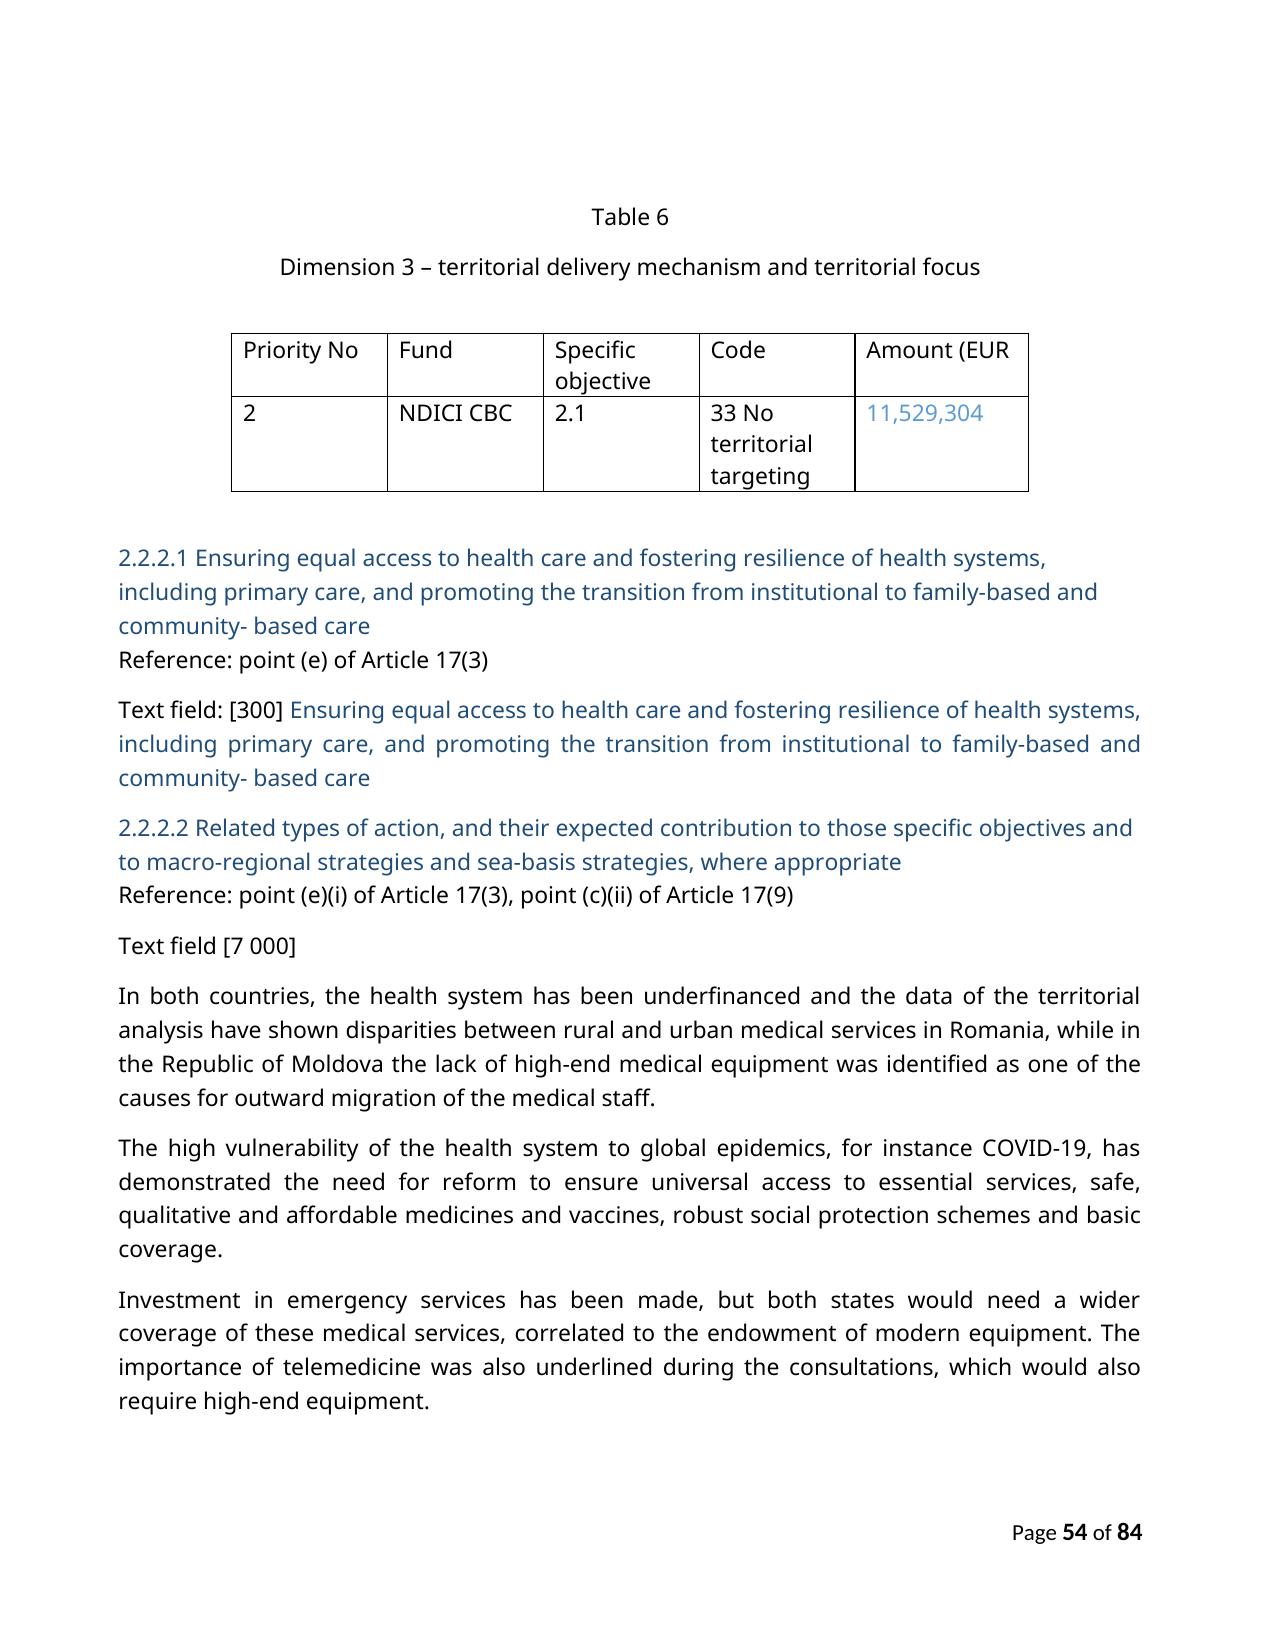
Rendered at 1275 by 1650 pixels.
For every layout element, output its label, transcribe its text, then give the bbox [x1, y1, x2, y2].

table_cell 11,529,304 [856, 397, 1028, 491]
table_header Amount (EUR [856, 334, 1028, 396]
table_header Code [700, 334, 854, 396]
subtitle 2.2.2.2 Related types of action, and their expected contribution to those specific objectives and to macro-regional strategies and sea-basis strategies, where appropriate [118, 812, 1142, 877]
text The high vulnerability of the health system to global epidemics, for instance COVID-19, has demonstrated the need for reform to ensure universal access to essential services, safe, qualitative and affordable medicines and vaccines, robust social protection schemes and basic coverage. [118, 1132, 1142, 1264]
table_cell 2.1 [544, 397, 699, 491]
table_cell 33 No territorial targeting [700, 397, 854, 491]
text Table 6 [118, 200, 1142, 232]
text Dimension 3 – territorial delivery mechanism and territorial focus [118, 251, 1142, 282]
table_header Fund [388, 334, 543, 396]
table_cell NDICI CBC [388, 397, 543, 491]
text Text field: [300] Ensuring equal access to health care and fostering resilience of health systems, including primary care, and promoting the transition from institutional to family-based and community- based care [118, 694, 1142, 793]
text Reference: point (e) of Article 17(3) [118, 643, 1142, 675]
text Text field [7 000] [118, 930, 1142, 961]
table_cell 2 [232, 397, 387, 491]
table_header Priority No [232, 334, 387, 396]
subtitle 2.2.2.1 Ensuring equal access to health care and fostering resilience of health systems, including primary care, and promoting the transition from institutional to family-based and community- based care [118, 542, 1142, 641]
text Investment in emergency services has been made, but both states would need a wider coverage of these medical services, correlated to the endowment of modern equipment. The importance of telemedicine was also underlined during the consultations, which would also require high-end equipment. [118, 1283, 1142, 1416]
table_header Specific objective [544, 334, 699, 396]
text Reference: point (e)(i) of Article 17(3), point (c)(ii) of Article 17(9) [118, 879, 1142, 911]
text In both countries, the health system has been underfinanced and the data of the territorial analysis have shown disparities between rural and urban medical services in Romania, while in the Republic of Moldova the lack of high-end medical equipment was identified as one of the causes for outward migration of the medical staff. [118, 980, 1142, 1113]
